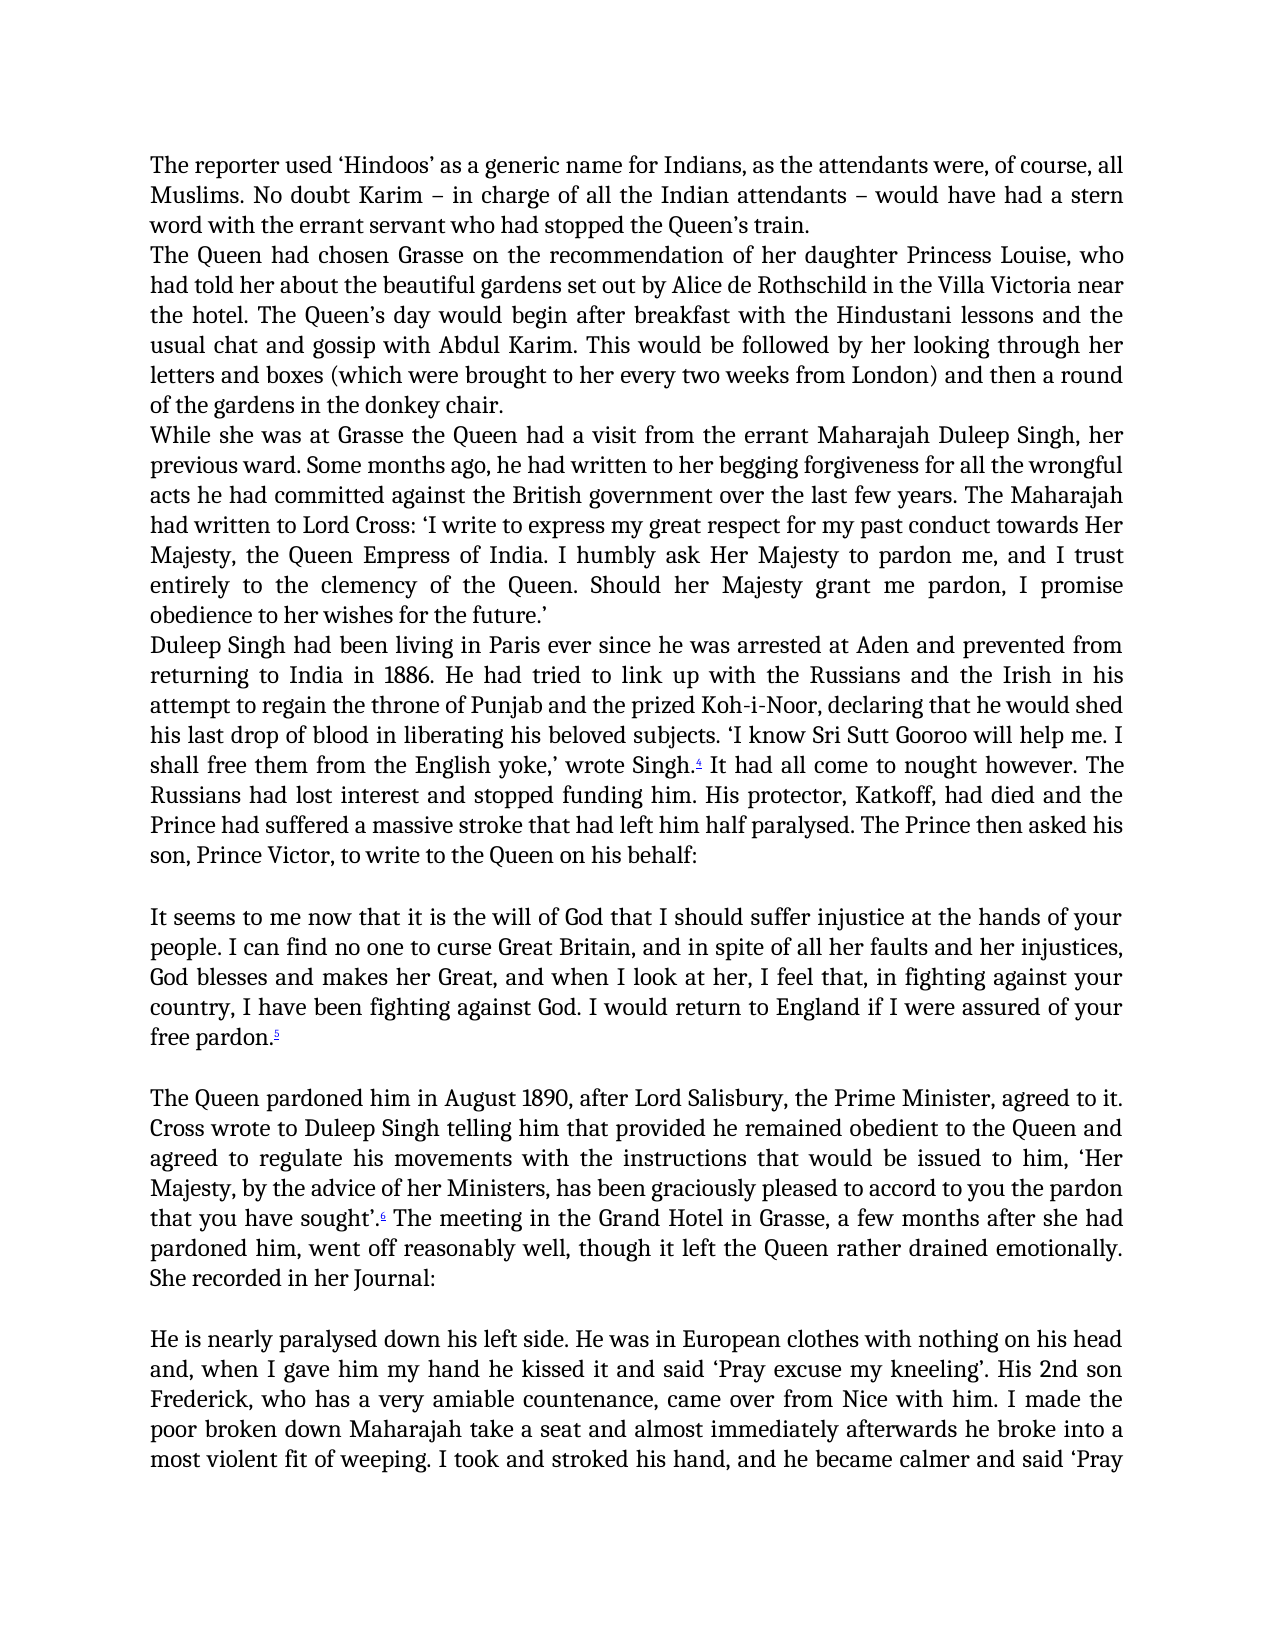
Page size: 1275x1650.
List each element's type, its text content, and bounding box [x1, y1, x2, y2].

text While she was at Grasse the Queen had a visit from the errant Maharajah Duleep Singh, her previous ward. Some months ago, he had written to her begging forgiveness for all the wrongful acts he had committed against the British government over the last few years. The Maharajah had written to Lord Cross: ‘I write to express my great respect for my past conduct towards Her Majesty, the Queen Empress of India. I humbly ask Her Majesty to pardon me, and I trust entirely to the clemency of the Queen. Should her Majesty grant me pardon, I promise obedience to her wishes for the future.’ [150, 420, 1125, 630]
text The Queen had chosen Grasse on the recommendation of her daughter Princess Louise, who had told her about the beautiful gardens set out by Alice de Rothschild in the Villa Victoria near the hotel. The Queen’s day would begin after breakfast with the Hindustani lessons and the usual chat and gossip with Abdul Karim. This would be followed by her looking through her letters and boxes (which were brought to her every two weeks from London) and then a round of the gardens in the donkey chair. [150, 240, 1125, 420]
text It seems to me now that it is the will of God that I should suffer injustice at the hands of your people. I can find no one to curse Great Britain, and in spite of all her faults and her injustices, God blesses and makes her Great, and when I look at her, I feel that, in fighting against your country, I have been fighting against God. I would return to England if I were assured of your free pardon.5 [150, 901, 1125, 1051]
text The reporter used ‘Hindoos’ as a generic name for Indians, as the attendants were, of course, all Muslims. No doubt Karim – in charge of all the Indian attendants – would have had a stern word with the errant servant who had stopped the Queen’s train. [150, 150, 1125, 240]
text The Queen pardoned him in August 1890, after Lord Salisbury, the Prime Minister, agreed to it. Cross wrote to Duleep Singh telling him that provided he remained obedient to the Queen and agreed to regulate his movements with the instructions that would be issued to him, ‘Her Majesty, by the advice of her Ministers, has been graciously pleased to accord to you the pardon that you have sought’.6 The meeting in the Grand Hotel in Grasse, a few months after she had pardoned him, went off reasonably well, though it left the Queen rather drained emotionally. She recorded in her Journal: [150, 1082, 1125, 1292]
text Duleep Singh had been living in Paris ever since he was arrested at Aden and prevented from returning to India in 1886. He had tried to link up with the Russians and the Irish in his attempt to regain the throne of Punjab and the prized Koh-i-Noor, declaring that he would shed his last drop of blood in liberating his beloved subjects. ‘I know Sri Sutt Gooroo will help me. I shall free them from the English yoke,’ wrote Singh.4 It had all come to nought however. The Russians had lost interest and stopped funding him. His protector, Katkoff, had died and the Prince had suffered a massive stroke that had left him half paralysed. The Prince then asked his son, Prince Victor, to write to the Queen on his behalf: [150, 630, 1125, 870]
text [150, 1324, 1125, 1474]
